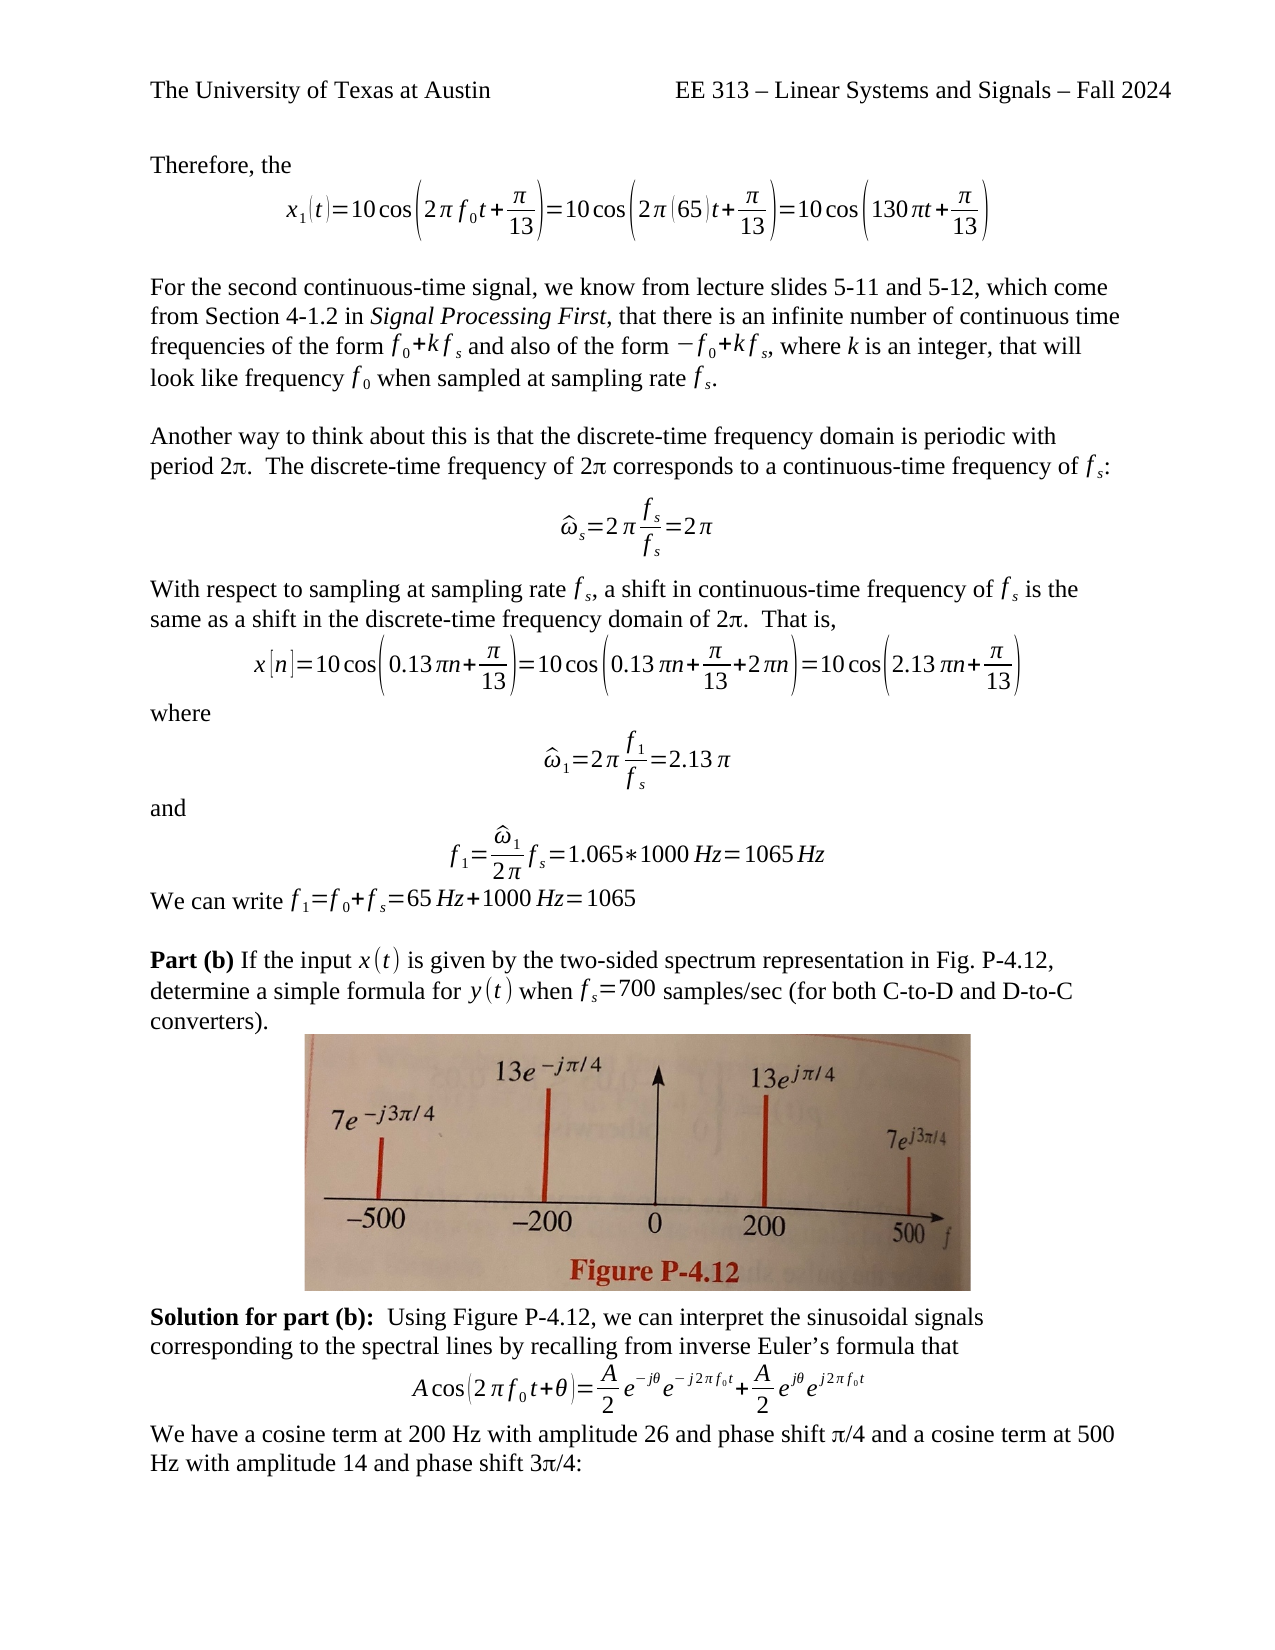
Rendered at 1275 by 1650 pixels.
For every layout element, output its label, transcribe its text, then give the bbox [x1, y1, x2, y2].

text We can write [150, 884, 1125, 916]
text Another way to think about this is that the discrete-time frequency domain is periodic with period 2p. The discrete-time frequency of 2p corresponds to a continuous-time frequency of : [150, 421, 1125, 482]
text For the second continuous-time signal, we know from lecture slides 5-11 and 5-12, which come from Section 4-1.2 in Signal Processing First, that there is an infinite number of continuous time frequencies of the form and also of the form , where k is an integer, that will look like frequency when sampled at sampling rate . [150, 272, 1125, 393]
text and [150, 793, 1125, 822]
text With respect to sampling at sampling rate , a shift in continuous-time frequency of is the same as a shift in the discrete-time frequency domain of 2p. That is, [150, 573, 1125, 633]
text where [150, 698, 1125, 727]
text Part (b) If the input is given by the two-sided spectrum representation in Fig. P-4.12, determine a simple formula for when samples/sec (for both C-to-D and D-to-C converters). [150, 945, 1125, 1035]
text We have a cosine term at 200 Hz with amplitude 26 and phase shift p/4 and a cosine term at 500 Hz with amplitude 14 and phase shift 3p/4: [150, 1419, 1125, 1476]
text Therefore, the [150, 150, 1125, 179]
picture [304, 1034, 971, 1291]
text Solution for part (b): Using Figure P-4.12, we can interpret the sinusoidal signals corresponding to the spectral lines by recalling from inverse Euler’s formula that [150, 1302, 1125, 1360]
